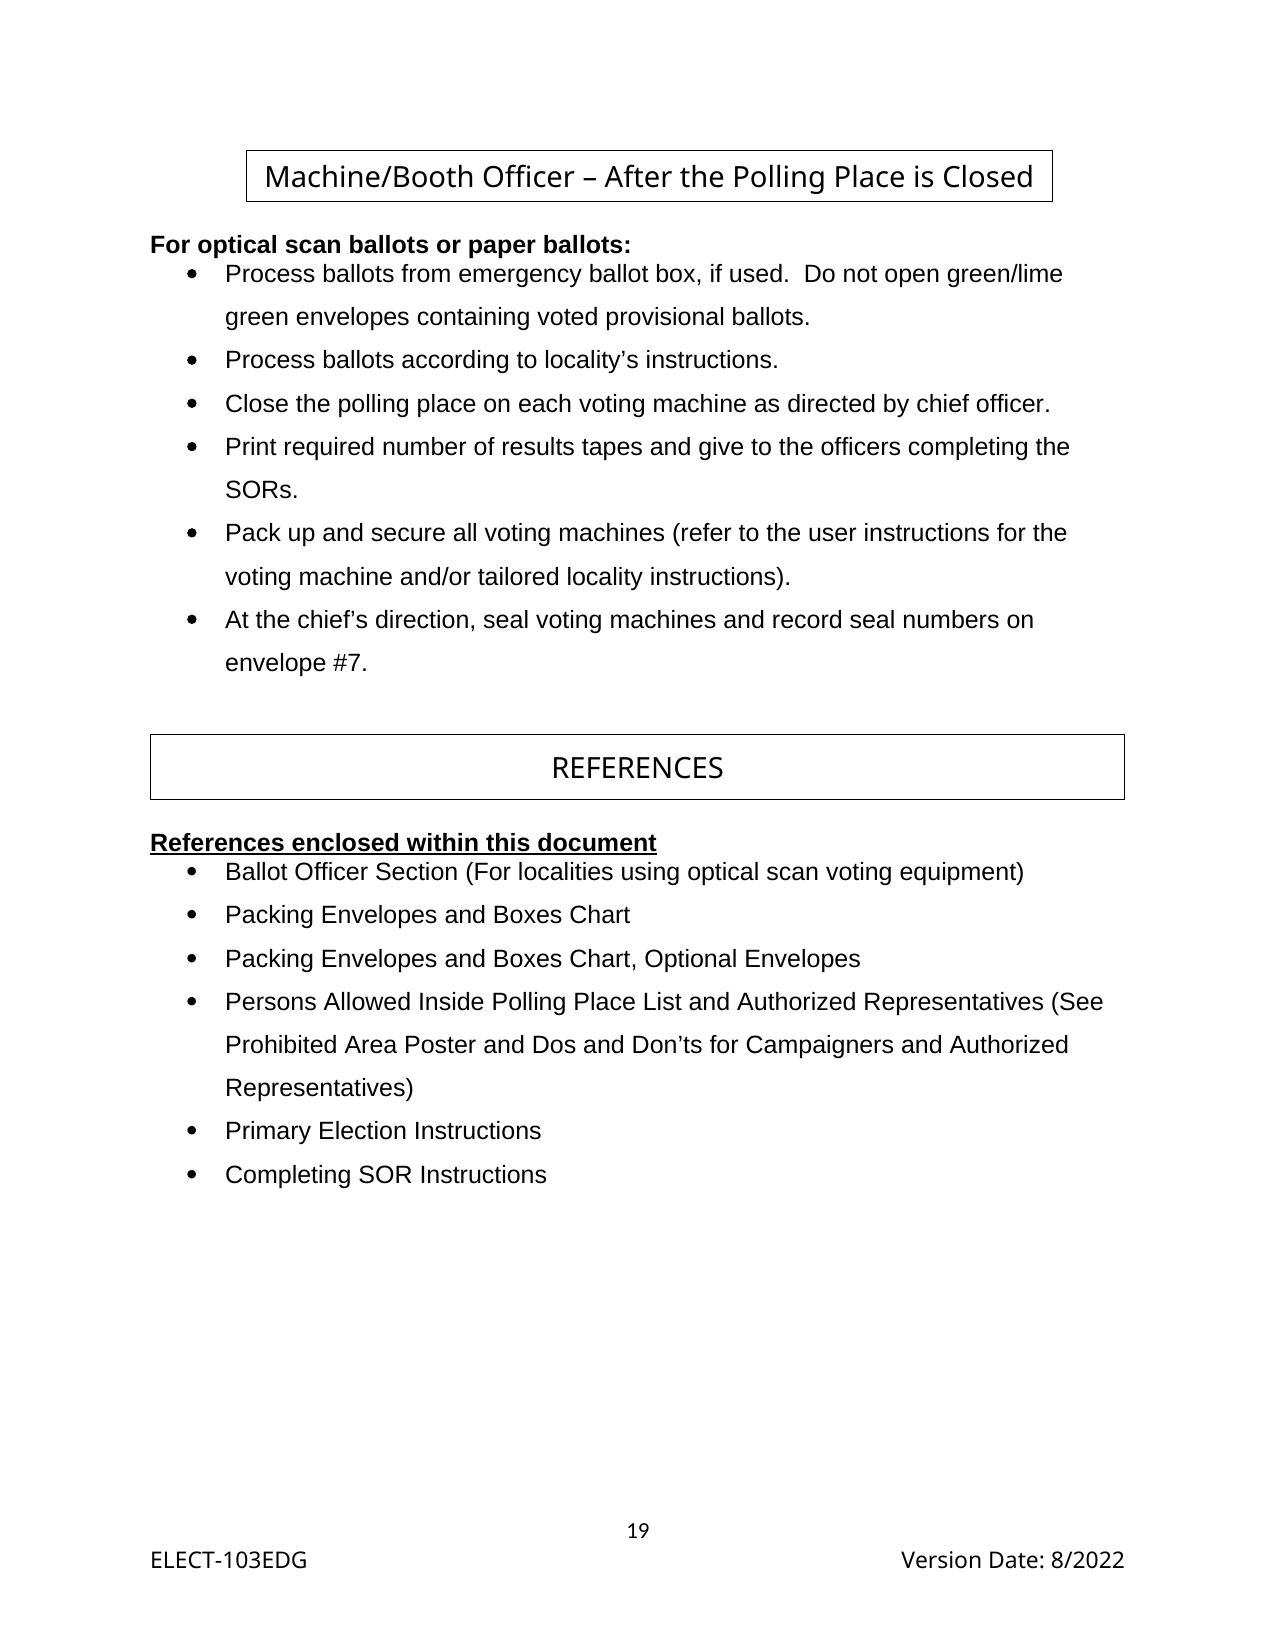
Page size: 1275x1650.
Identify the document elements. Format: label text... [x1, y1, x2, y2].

list Packing Envelopes and Boxes Chart, Optional Envelopes [187, 944, 1125, 972]
text References enclosed within this document [150, 828, 1125, 857]
list Process ballots from emergency ballot box, if used. Do not open green/lime green envelopes containing voted provisional ballots. [187, 259, 1125, 331]
list At the chief’s direction, seal voting machines and record seal numbers on envelope #7. [187, 604, 1125, 677]
text For optical scan ballots or paper ballots: [150, 230, 1125, 259]
list Completing SOR Instructions [187, 1159, 1125, 1188]
table_header Machine/Booth Officer – After the Polling Place is Closed [247, 151, 1052, 201]
list Process ballots according to locality’s instructions. [187, 345, 1125, 374]
list Pack up and secure all voting machines (refer to the user instructions for the voting machine and/or tailored locality instructions). [187, 518, 1125, 590]
table_header REFERENCES [151, 735, 1124, 799]
list Print required number of results tapes and give to the officers completing the SORs. [187, 432, 1125, 504]
list Packing Envelopes and Boxes Chart [187, 900, 1125, 929]
list Primary Election Instructions [187, 1116, 1125, 1145]
list Ballot Officer Section (For localities using optical scan voting equipment) [187, 857, 1125, 886]
list Persons Allowed Inside Polling Place List and Authorized Representatives (See Prohibited Area Poster and Dos and Don’ts for Campaigners and Authorized Representatives) [187, 987, 1125, 1102]
list Close the polling place on each voting machine as directed by chief officer. [187, 389, 1125, 417]
